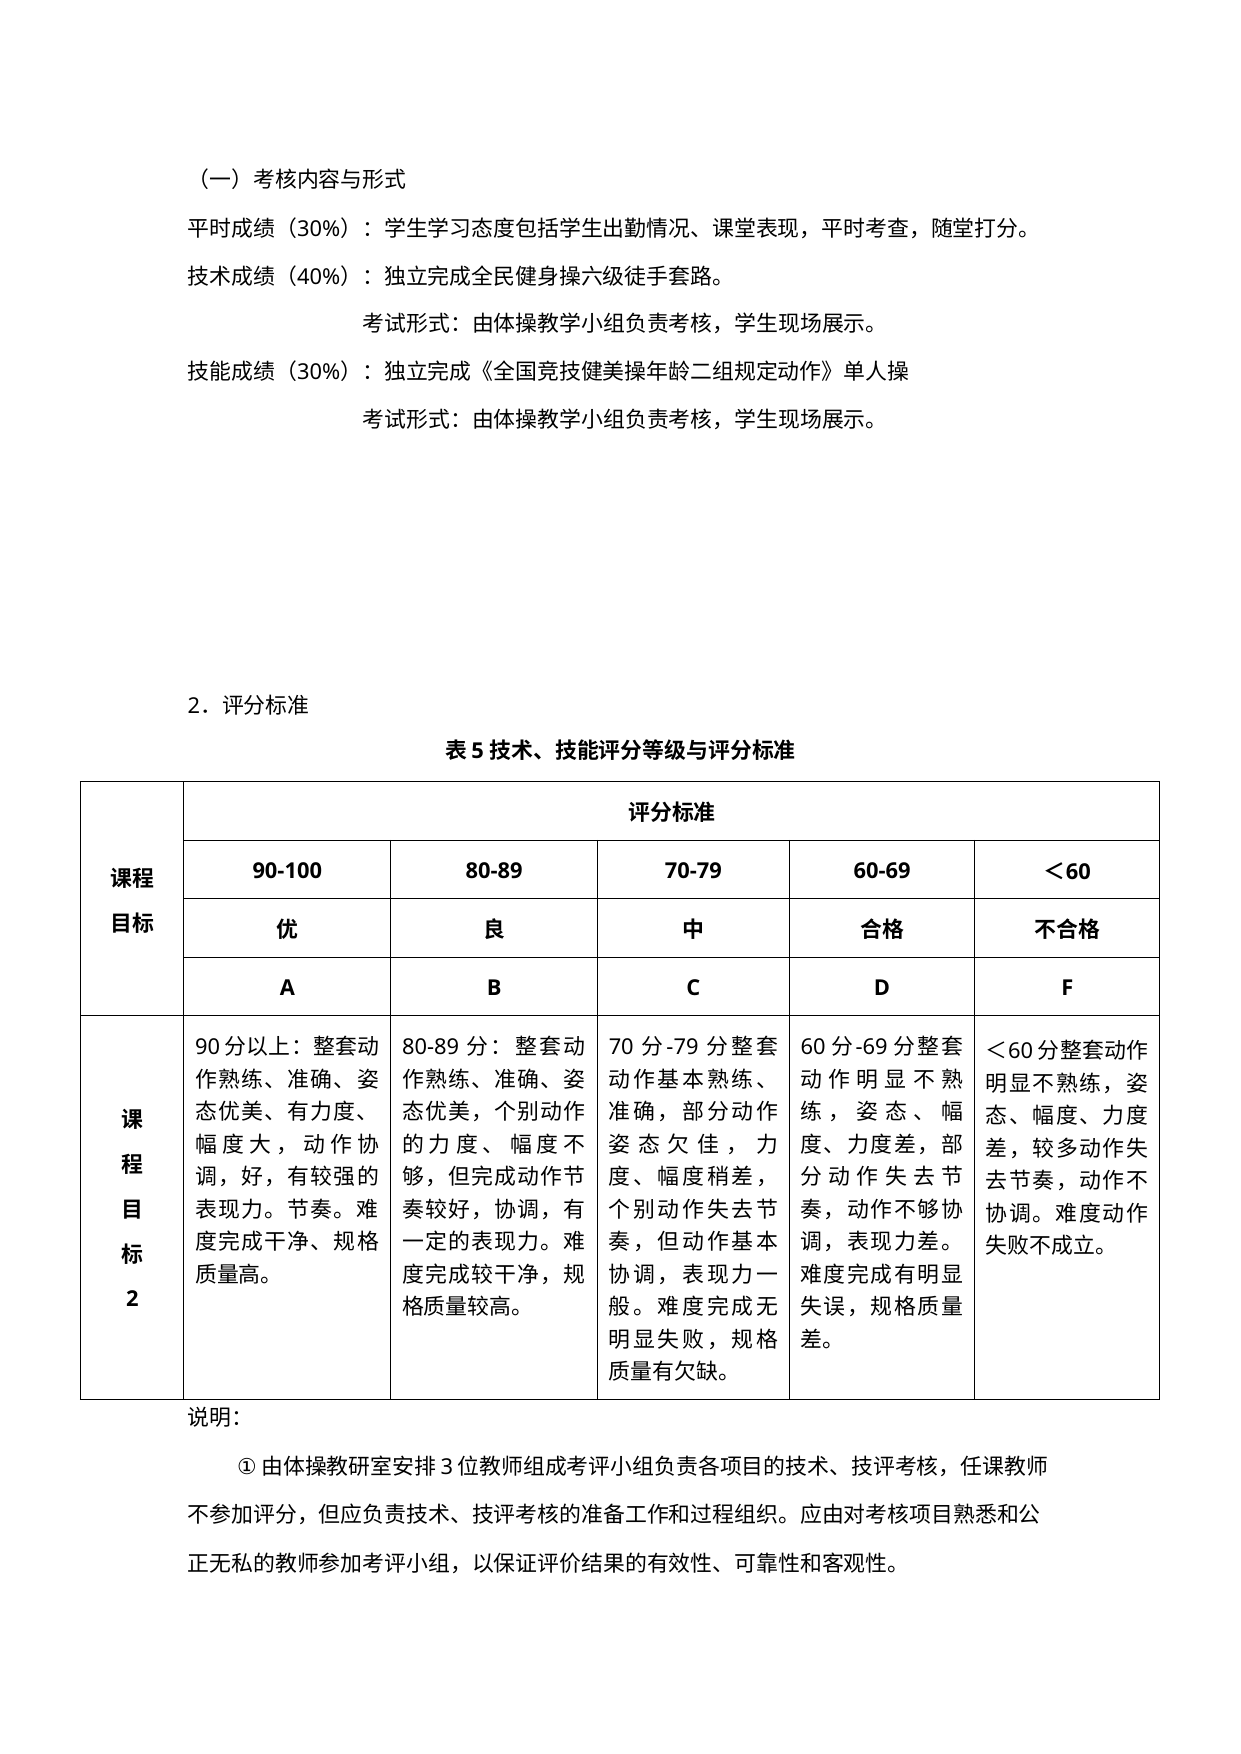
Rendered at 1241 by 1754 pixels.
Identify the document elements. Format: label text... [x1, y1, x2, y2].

table_cell 良 [391, 899, 597, 957]
table_cell 80-89分：整套动作熟练、准确、姿态优美，个别动作的力度、幅度不够，但完成动作节奏较好，协调，有一定的表现力。难度完成较干净，规格质量较高。 [391, 1016, 597, 1399]
table_cell 90-100 [184, 841, 390, 898]
table_cell 70分-79分整套动作基本熟练、准确，部分动作姿态欠佳，力度、幅度稍差，个别动作失去节奏，但动作基本协调，表现力一般。难度完成无明显失败，规格质量有欠缺。 [598, 1016, 789, 1399]
text （一）考核内容与形式 [187, 162, 1053, 194]
table_cell B [391, 958, 597, 1015]
text 技能成绩（30%）：独立完成《全国竞技健美操年龄二组规定动作》单人操 [187, 354, 1053, 386]
table_cell C [598, 958, 789, 1015]
table_cell A [184, 958, 390, 1015]
table_cell F [975, 958, 1159, 1015]
table_cell 60-69 [790, 841, 974, 898]
text 2．评分标准 [187, 688, 1053, 720]
table_cell 合格 [790, 899, 974, 957]
text ①由体操教研室安排3位教师组成考评小组负责各项目的技术、技评考核，任课教师不参加评分，但应负责技术、技评考核的准备工作和过程组织。应由对考核项目熟悉和公正无私的教师参加考评小组，以保证评价结果的有效性、可靠性和客观性。 [187, 1448, 1053, 1578]
table_cell 中 [598, 899, 789, 957]
table_cell ＜60分整套动作明显不熟练，姿态、幅度、力度差，较多动作失去节奏，动作不协调。难度动作失败不成立。 [975, 1016, 1159, 1399]
text 考试形式：由体操教学小组负责考核，学生现场展示。 [362, 306, 1053, 338]
text 考试形式：由体操教学小组负责考核，学生现场展示。 [187, 402, 1053, 434]
text 说明： [187, 1400, 1053, 1432]
text 技术成绩（40%）：独立完成全民健身操六级徒手套路。 [187, 259, 1053, 290]
table_cell 课 程 目 标 2 [81, 1016, 183, 1399]
text 表5 技术、技能评分等级与评分标准 [187, 733, 1053, 765]
table_cell 优 [184, 899, 390, 957]
table_cell 80-89 [391, 841, 597, 898]
table_cell 70-79 [598, 841, 789, 898]
table_cell 不合格 [975, 899, 1159, 957]
table_cell 90分以上：整套动作熟练、准确、姿态优美、有力度、幅度大，动作协调，好，有较强的表现力。节奏。难度完成干净、规格质量高。 [184, 1016, 390, 1399]
table_cell D [790, 958, 974, 1015]
text 平时成绩（30%）：学生学习态度包括学生出勤情况、课堂表现，平时考查，随堂打分。 [187, 210, 1053, 243]
table_cell ＜60 [975, 841, 1159, 898]
table_header 评分标准 [184, 782, 1159, 840]
table_header 课程 目标 [81, 782, 183, 1015]
table_cell 60分-69分整套动作明显不熟练，姿态、幅度、力度差，部分动作失去节奏，动作不够协调，表现力差。难度完成有明显失误，规格质量差。 [790, 1016, 974, 1399]
